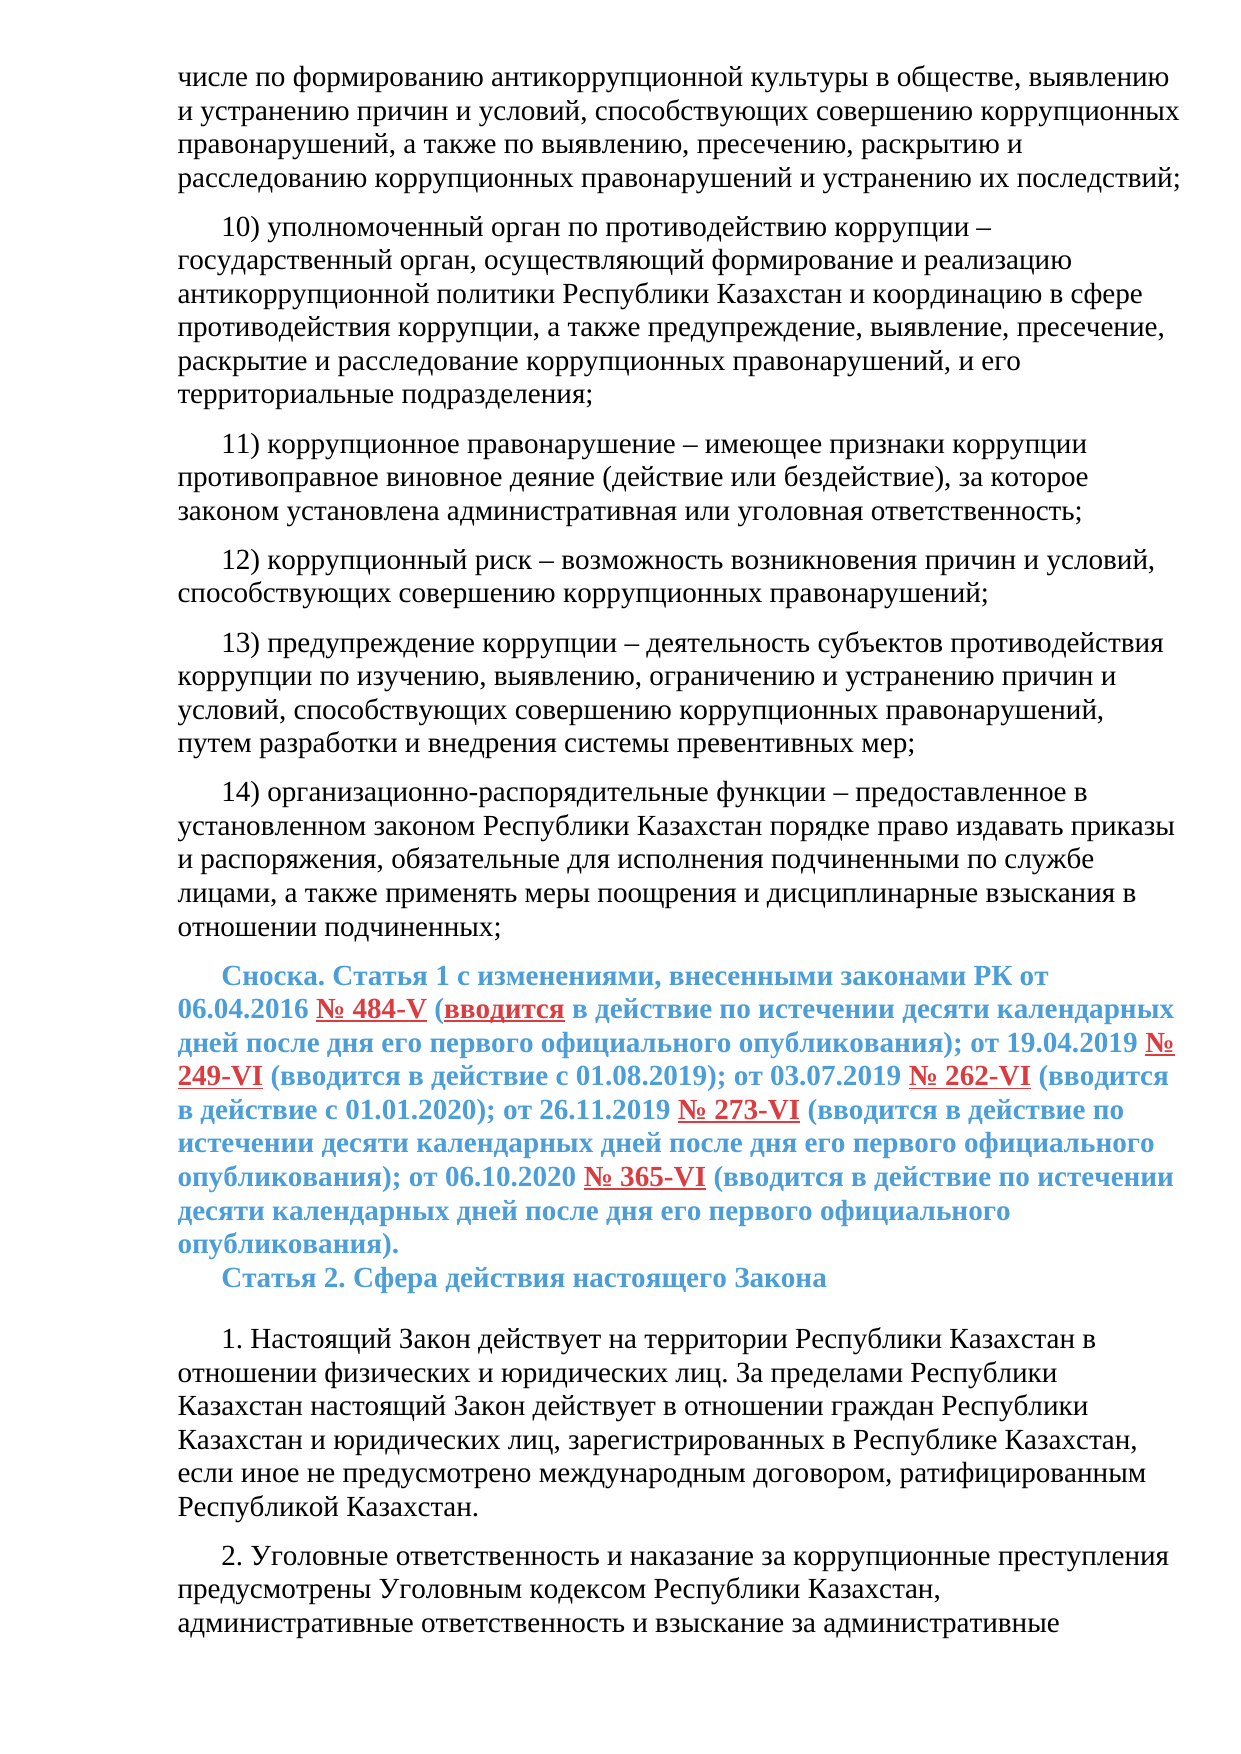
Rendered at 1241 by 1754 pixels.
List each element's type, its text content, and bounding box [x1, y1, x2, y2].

text Сноска. Статья 1 с изменениями, внесенными законами РК от 06.04.2016 № 484-V (вводится в действие по истечении десяти календарных дней после дня его первого официального опубликования); от 19.04.2019 № 249-VI (вводится в действие с 01.08.2019); от 03.07.2019 № 262-VI (вводится в действие с 01.01.2020); от 26.11.2019 № 273-VI (вводится в действие по истечении десяти календарных дней после дня его первого официального опубликования); от 06.10.2020 № 365-VI (вводится в действие по истечении десяти календарных дней после дня его первого официального опубликования). Статья 2. Сфера действия настоящего Закона [177, 958, 1181, 1321]
text 11) коррупционное правонарушение – имеющее признаки коррупции противоправное виновное деяние (действие или бездействие), за которое законом установлена административная или уголовная ответственность; [177, 426, 1181, 526]
text 1. Настоящий Закон действует на территории Республики Казахстан в отношении физических и юридических лиц. За пределами Республики Казахстан настоящий Закон действует в отношении граждан Республики Казахстан и юридических лиц, зарегистрированных в Республике Казахстан, если иное не предусмотрено международным договором, ратифицированным Республикой Казахстан. [177, 1321, 1181, 1522]
text 12) коррупционный риск – возможность возникновения причин и условий, способствующих совершению коррупционных правонарушений; [177, 542, 1181, 609]
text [177, 1538, 1181, 1639]
text 14) организационно-распорядительные функции – предоставленное в установленном законом Республики Казахстан порядке право издавать приказы и распоряжения, обязательные для исполнения подчиненными по службе лицами, а также применять меры поощрения и дисциплинарные взыскания в отношении подчиненных; [177, 774, 1181, 942]
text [177, 59, 1181, 193]
text 13) предупреждение коррупции – деятельность субъектов противодействия коррупции по изучению, выявлению, ограничению и устранению причин и условий, способствующих совершению коррупционных правонарушений, путем разработки и внедрения системы превентивных мер; [177, 625, 1181, 759]
text 10) уполномоченный орган по противодействию коррупции –государственный орган, осуществляющий формирование и реализацию антикоррупционной политики Республики Казахстан и координацию в сфере противодействия коррупции, а также предупреждение, выявление, пресечение, раскрытие и расследование коррупционных правонарушений, и его территориальные подразделения; [177, 209, 1181, 410]
